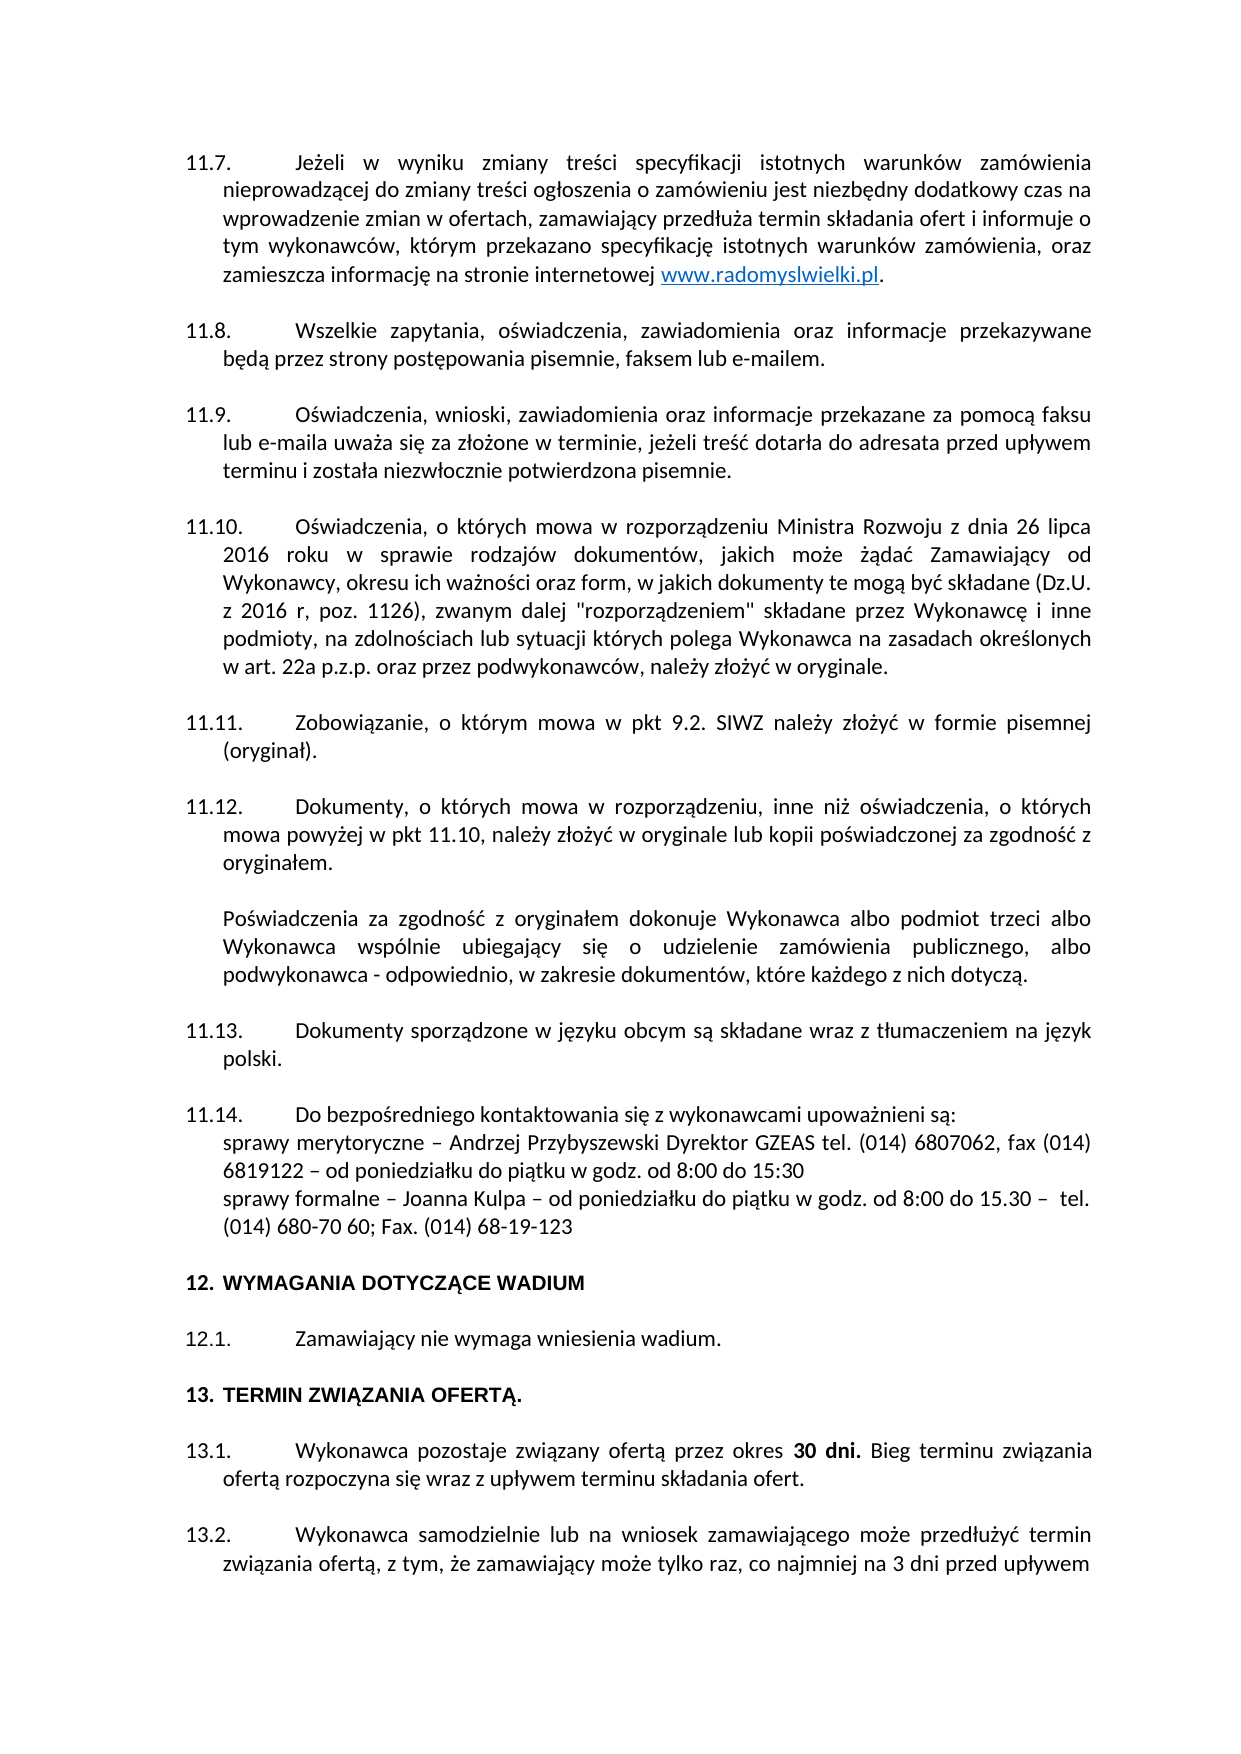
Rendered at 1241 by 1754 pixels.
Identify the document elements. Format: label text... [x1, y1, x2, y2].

list Zamawiający nie wymaga wniesienia wadium. [185, 1324, 1093, 1352]
list sprawy formalne – Joanna Kulpa – od poniedziałku do piątku w godz. od 8:00 do 15.30 – tel. (014) 680-70 60; Fax. (014) 68-19-123 [223, 1184, 1093, 1240]
list Jeżeli w wyniku zmiany treści specyfikacji istotnych warunków zamówienia nieprowadzącej do zmiany treści ogłoszenia o zamówieniu jest niezbędny dodatkowy czas na wprowadzenie zmian w ofertach, zamawiający przedłuża termin składania ofert i informuje o tym wykonawców, którym przekazano specyfikację istotnych warunków zamówienia, oraz zamieszcza informację na stronie internetowej www.radomyslwielki.pl. [185, 148, 1093, 288]
list Oświadczenia, o których mowa w rozporządzeniu Ministra Rozwoju z dnia 26 lipca 2016 roku w sprawie rodzajów dokumentów, jakich może żądać Zamawiający od Wykonawcy, okresu ich ważności oraz form, w jakich dokumenty te mogą być składane (Dz.U. z 2016 r, poz. 1126), zwanym dalej "rozporządzeniem" składane przez Wykonawcę i inne podmioty, na zdolnościach lub sytuacji których polega Wykonawca na zasadach określonych w art. 22a p.z.p. oraz przez podwykonawców, należy złożyć w oryginale. [185, 512, 1093, 680]
list Poświadczenia za zgodność z oryginałem dokonuje Wykonawca albo podmiot trzeci albo Wykonawca wspólnie ubiegający się o udzielenie zamówienia publicznego, albo podwykonawca - odpowiednio, w zakresie dokumentów, które każdego z nich dotyczą. [223, 904, 1093, 988]
list Zobowiązanie, o którym mowa w pkt 9.2. SIWZ należy złożyć w formie pisemnej (oryginał). [185, 708, 1093, 764]
list WYMAGANIA DOTYCZĄCE WADIUM [185, 1268, 1093, 1296]
list Wykonawca pozostaje związany ofertą przez okres 30 dni. Bieg terminu związania ofertą rozpoczyna się wraz z upływem terminu składania ofert. [185, 1437, 1093, 1493]
list Oświadczenia, wnioski, zawiadomienia oraz informacje przekazane za pomocą faksu lub e-maila uważa się za złożone w terminie, jeżeli treść dotarła do adresata przed upływem terminu i została niezwłocznie potwierdzona pisemnie. [185, 400, 1093, 484]
list sprawy merytoryczne – Andrzej Przybyszewski Dyrektor GZEAS tel. (014) 6807062, fax (014) 6819122 – od poniedziałku do piątku w godz. od 8:00 do 15:30 [223, 1128, 1093, 1184]
text Dokumenty sporządzone w języku obcym są składane wraz z tłumaczeniem na język polski. [185, 1016, 1093, 1072]
list TERMIN ZWIĄZANIA OFERTĄ. [185, 1381, 1093, 1408]
list Wszelkie zapytania, oświadczenia, zawiadomienia oraz informacje przekazywane będą przez strony postępowania pisemnie, faksem lub e-mailem. [185, 316, 1093, 372]
list Dokumenty, o których mowa w rozporządzeniu, inne niż oświadczenia, o których mowa powyżej w pkt 11.10, należy złożyć w oryginale lub kopii poświadczonej za zgodność z oryginałem. [185, 792, 1093, 876]
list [185, 1521, 1093, 1577]
text Do bezpośredniego kontaktowania się z wykonawcami upoważnieni są: [185, 1100, 1093, 1128]
